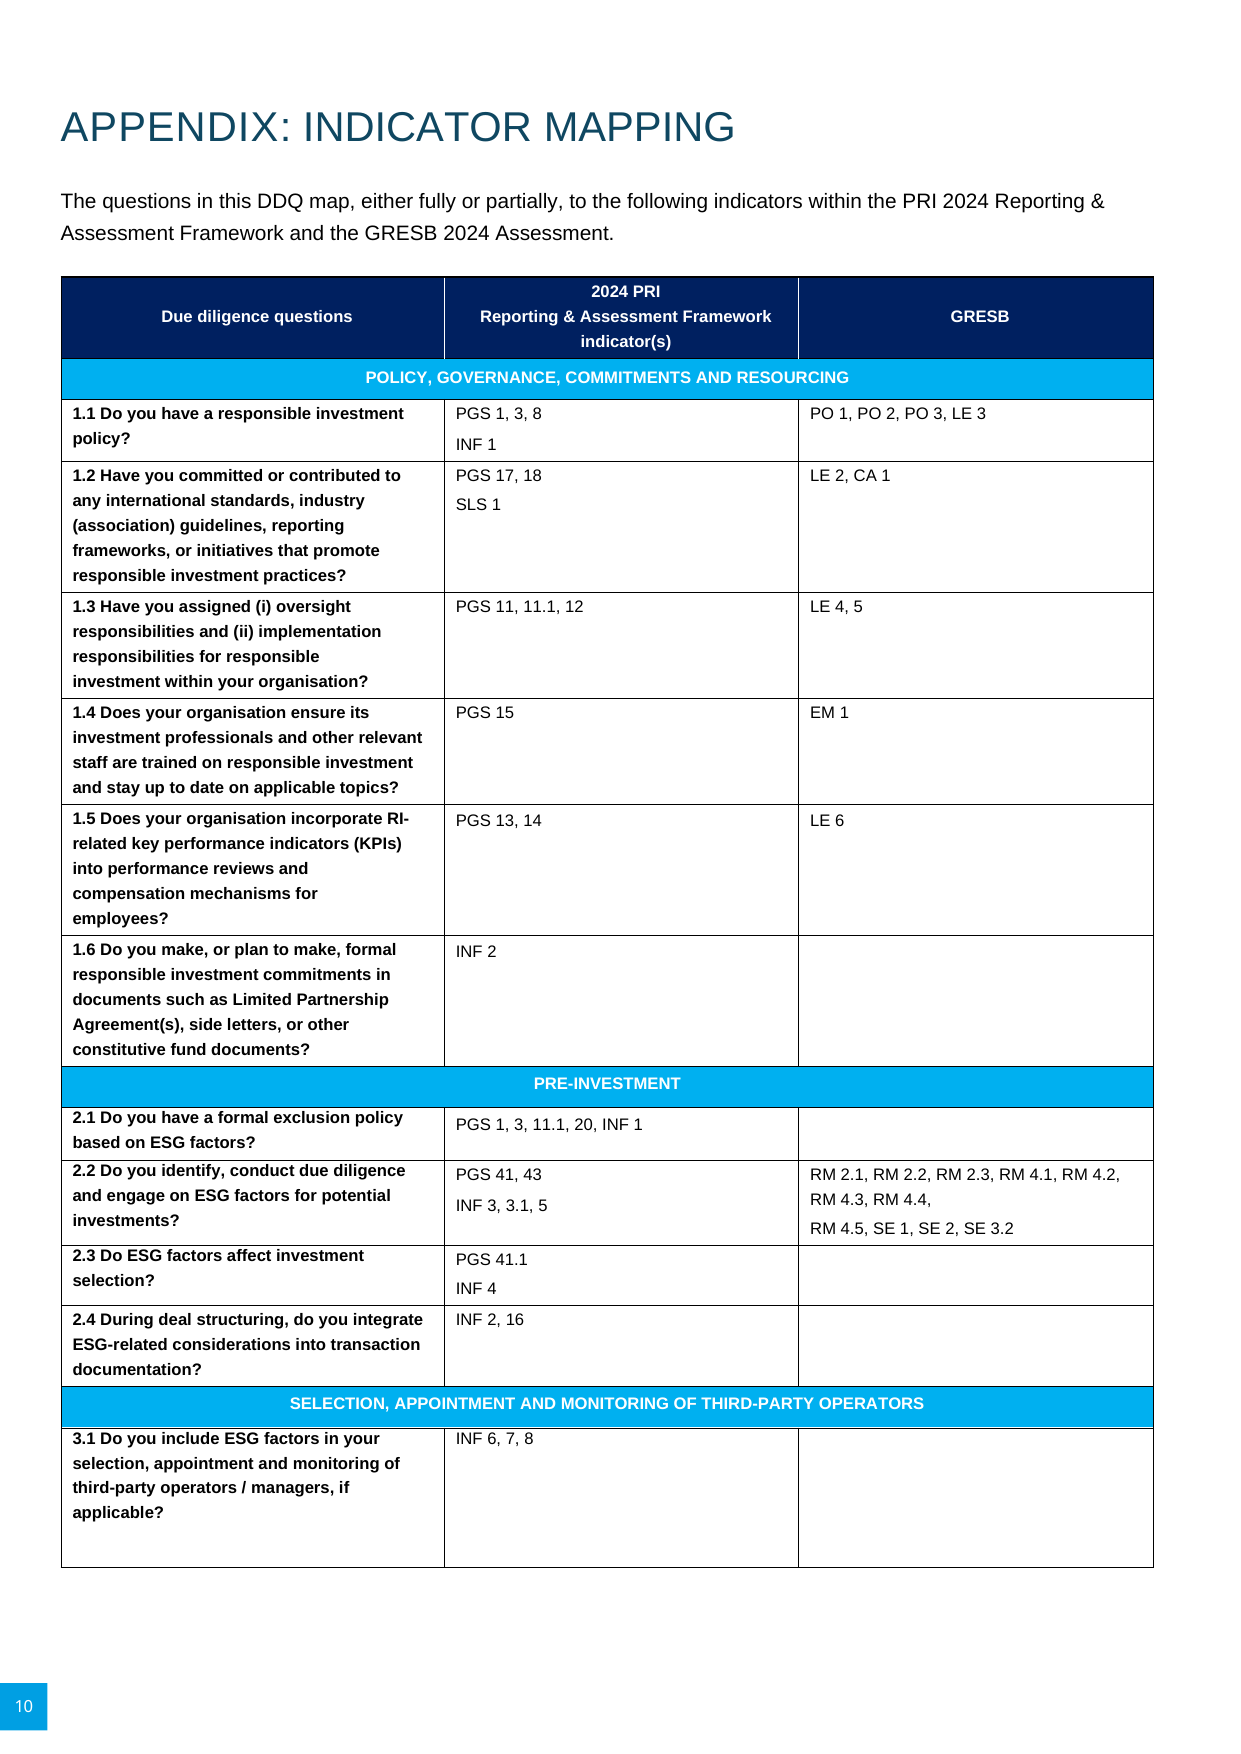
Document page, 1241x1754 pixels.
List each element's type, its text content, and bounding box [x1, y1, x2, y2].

table_cell 1.4 Does your organisation ensure its investment professionals and other relevant staff are trained on responsible investment and stay up to date on applicable topics? [62, 699, 444, 804]
table_cell PO 1, PO 2, PO 3, LE 3 [799, 400, 1153, 461]
table_cell PGS 11, 11.1, 12 [445, 593, 798, 698]
table_cell 1.2 Have you committed or contributed to any international standards, industry (association) guidelines, reporting frameworks, or initiatives that promote responsible investment practices? [62, 462, 444, 592]
table_cell INF 6, 7, 8 [445, 1429, 798, 1567]
table_cell PGS 13, 14 [445, 805, 798, 935]
table_cell [799, 936, 1153, 1066]
table_cell LE 6 [799, 805, 1153, 935]
text The questions in this DDQ map, either fully or partially, to the following indicators within the PRI 2024 Reporting & Assessment Framework and the GRESB 2024 Assessment. [60, 189, 1182, 244]
table_cell LE 2, CA 1 [799, 462, 1153, 592]
table_cell PRE-INVESTMENT [62, 1067, 1153, 1107]
table_cell PGS 15 [445, 699, 798, 804]
table_cell INF 2, 16 [445, 1306, 798, 1386]
table_cell [799, 1108, 1153, 1159]
table_cell 1.5 Does your organisation incorporate RI-related key performance indicators (KPIs) into performance reviews and compensation mechanisms for employees? [62, 805, 444, 935]
table_cell 2.1 Do you have a formal exclusion policy based on ESG factors? [62, 1108, 444, 1159]
table_cell [799, 1246, 1153, 1305]
table_header Due diligence questions [62, 278, 444, 358]
table_cell 2.4 During deal structuring, do you integrate ESG-related considerations into transaction documentation? [62, 1306, 444, 1386]
table_header 2024 PRI Reporting & Assessment Framework indicator(s) [445, 278, 798, 358]
table_cell 2.3 Do ESG factors affect investment selection? [62, 1246, 444, 1305]
table_cell PGS 1, 3, 8 INF 1 [445, 400, 798, 461]
table_cell SELECTION, APPOINTMENT AND MONITORING OF THIRD-PARTY OPERATORS [62, 1387, 1153, 1427]
table_cell PGS 41, 43 INF 3, 3.1, 5 [445, 1161, 798, 1245]
table_cell PGS 1, 3, 11.1, 20, INF 1 [445, 1108, 798, 1159]
table_cell 1.3 Have you assigned (i) oversight responsibilities and (ii) implementation responsibilities for responsible investment within your organisation? [62, 593, 444, 698]
table_cell [799, 1429, 1153, 1567]
table_cell 1.6 Do you make, or plan to make, formal responsible investment commitments in documents such as Limited Partnership Agreement(s), side letters, or other constitutive fund documents? [62, 936, 444, 1066]
table_cell 2.2 Do you identify, conduct due diligence and engage on ESG factors for potential investments? [62, 1161, 444, 1245]
table_header GRESB [799, 278, 1153, 358]
subtitle APPENDIX: INDICATOR MAPPING [60, 102, 1182, 150]
table_cell EM 1 [799, 699, 1153, 804]
table_cell POLICY, GOVERNANCE, COMMITMENTS AND RESOURCING [62, 359, 1153, 399]
table_cell 1.1 Do you have a responsible investment policy? [62, 400, 444, 461]
table_cell RM 2.1, RM 2.2, RM 2.3, RM 4.1, RM 4.2, RM 4.3, RM 4.4, RM 4.5, SE 1, SE 2, SE 3.2 [799, 1161, 1153, 1245]
table_cell INF 2 [445, 936, 798, 1066]
table_cell PGS 17, 18 SLS 1 [445, 462, 798, 592]
table_cell PGS 41.1 INF 4 [445, 1246, 798, 1305]
table_cell LE 4, 5 [799, 593, 1153, 698]
table_cell [799, 1306, 1153, 1386]
table_cell 3.1 Do you include ESG factors in your selection, appointment and monitoring of third-party operators / managers, if applicable? [62, 1429, 444, 1567]
